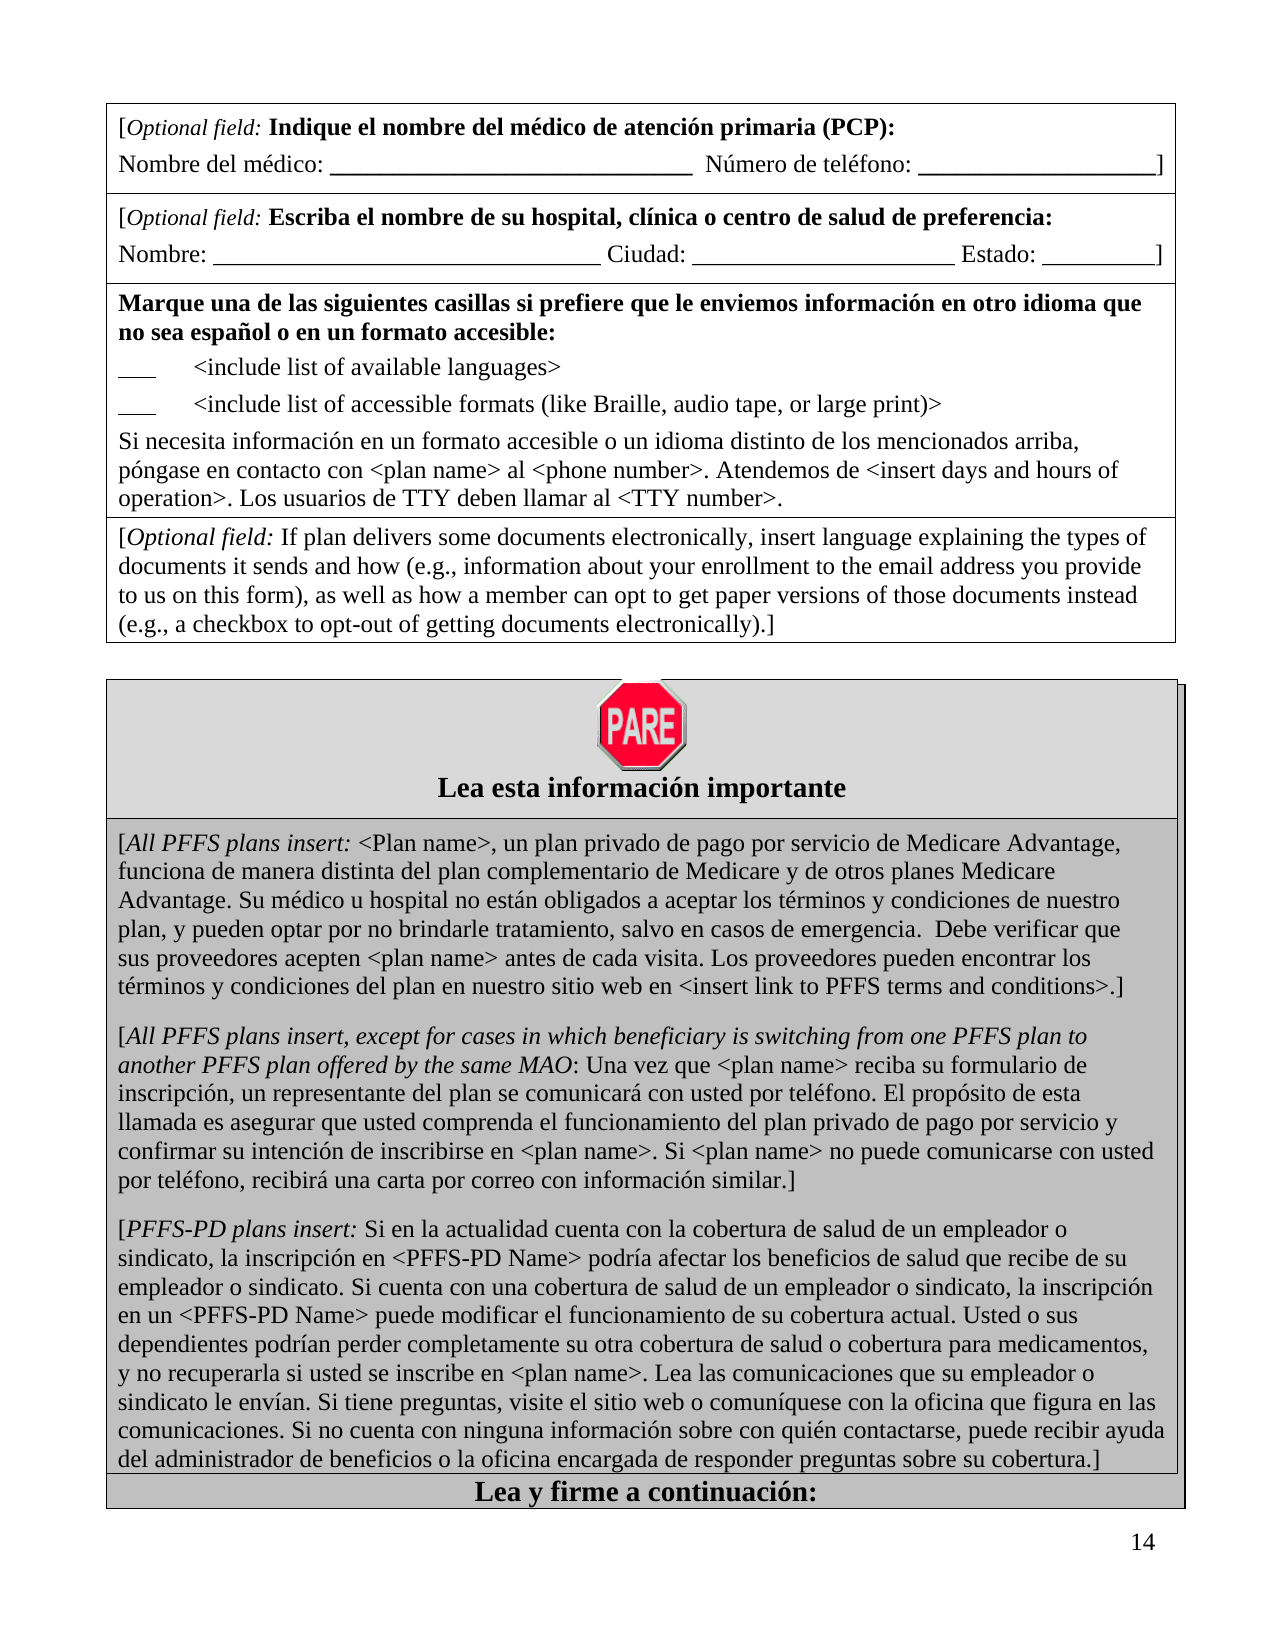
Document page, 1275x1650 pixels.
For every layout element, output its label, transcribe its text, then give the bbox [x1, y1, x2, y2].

table_cell [All PFFS plans insert: <Plan name>, un plan privado de pago por servicio de Medicare Advantage, funciona de manera distinta del plan complementario de Medicare y de otros planes Medicare Advantage. Su médico u hospital no están obligados a aceptar los términos y condiciones de nuestro plan, y pueden optar por no brindarle tratamiento, salvo en casos de emergencia. Debe verificar que sus proveedores acepten <plan name> antes de cada visita. Los proveedores pueden encontrar los términos y condiciones del plan en nuestro sitio web en <insert link to PFFS terms and conditions>.] [All PFFS plans insert, except for cases in which beneficiary is switching from one PFFS plan to another PFFS plan offered by the same MAO: Una vez que <plan name> reciba su formulario de inscripción, un representante del plan se comunicará con usted por teléfono. El propósito de esta llamada es asegurar que usted comprenda el funcionamiento del plan privado de pago por servicio y confirmar su intención de inscribirse en <plan name>. Si <plan name> no puede comunicarse con usted por teléfono, recibirá una carta por correo con información similar.] [PFFS-PD plans insert: Si en la actualidad cuenta con la cobertura de salud de un empleador o sindicato, la inscripción en <PFFS-PD Name> podría afectar los beneficios de salud que recibe de su empleador o sindicato. Si cuenta con una cobertura de salud de un empleador o sindicato, la inscripción en un <PFFS-PD Name> puede modificar el funcionamiento de su cobertura actual. Usted o sus dependientes podrían perder completamente su otra cobertura de salud o cobertura para medicamentos, y no recuperarla si usted se inscribe en <plan name>. Lea las comunicaciones que su empleador o sindicato le envían. Si tiene preguntas, visite el sitio web o comuníquese con la oficina que figura en las comunicaciones. Si no cuenta con ninguna información sobre con quién contactarse, puede recibir ayuda del administrador de beneficios o la oficina encargada de responder preguntas sobre su cobertura.] [107, 819, 1177, 1473]
table_cell [Optional field: If plan delivers some documents electronically, insert language explaining the types of documents it sends and how (e.g., information about your enrollment to the email address you provide to us on this form), as well as how a member can opt to get paper versions of those documents instead (e.g., a checkbox to opt-out of getting documents electronically).] [107, 518, 1175, 642]
picture [596, 679, 687, 771]
table_cell [Optional field: Escriba el nombre de su hospital, clínica o centro de salud de preferencia: Nombre: _______________________________ Ciudad: _____________________ Estado: _________] [107, 194, 1175, 283]
table_cell Marque una de las siguientes casillas si prefiere que le enviemos información en otro idioma que no sea español o en un formato accesible: <include list of available languages> <include list of accessible formats (like Braille, audio tape, or large print)> Si necesita información en un formato accesible o un idioma distinto de los mencionados arriba, póngase en contacto con <plan name> al <phone number>. Atendemos de <insert days and hours of operation>. Los usuarios de TTY deben llamar al <TTY number>. [107, 284, 1175, 517]
table_cell [Optional field: Indique el nombre del médico de atención primaria (PCP): Nombre del médico: _____________________________ Número de teléfono: ___________________] [107, 104, 1175, 193]
table_header Lea esta información importante [107, 680, 1177, 818]
table_header Lea y firme a continuación: [107, 685, 1184, 1508]
